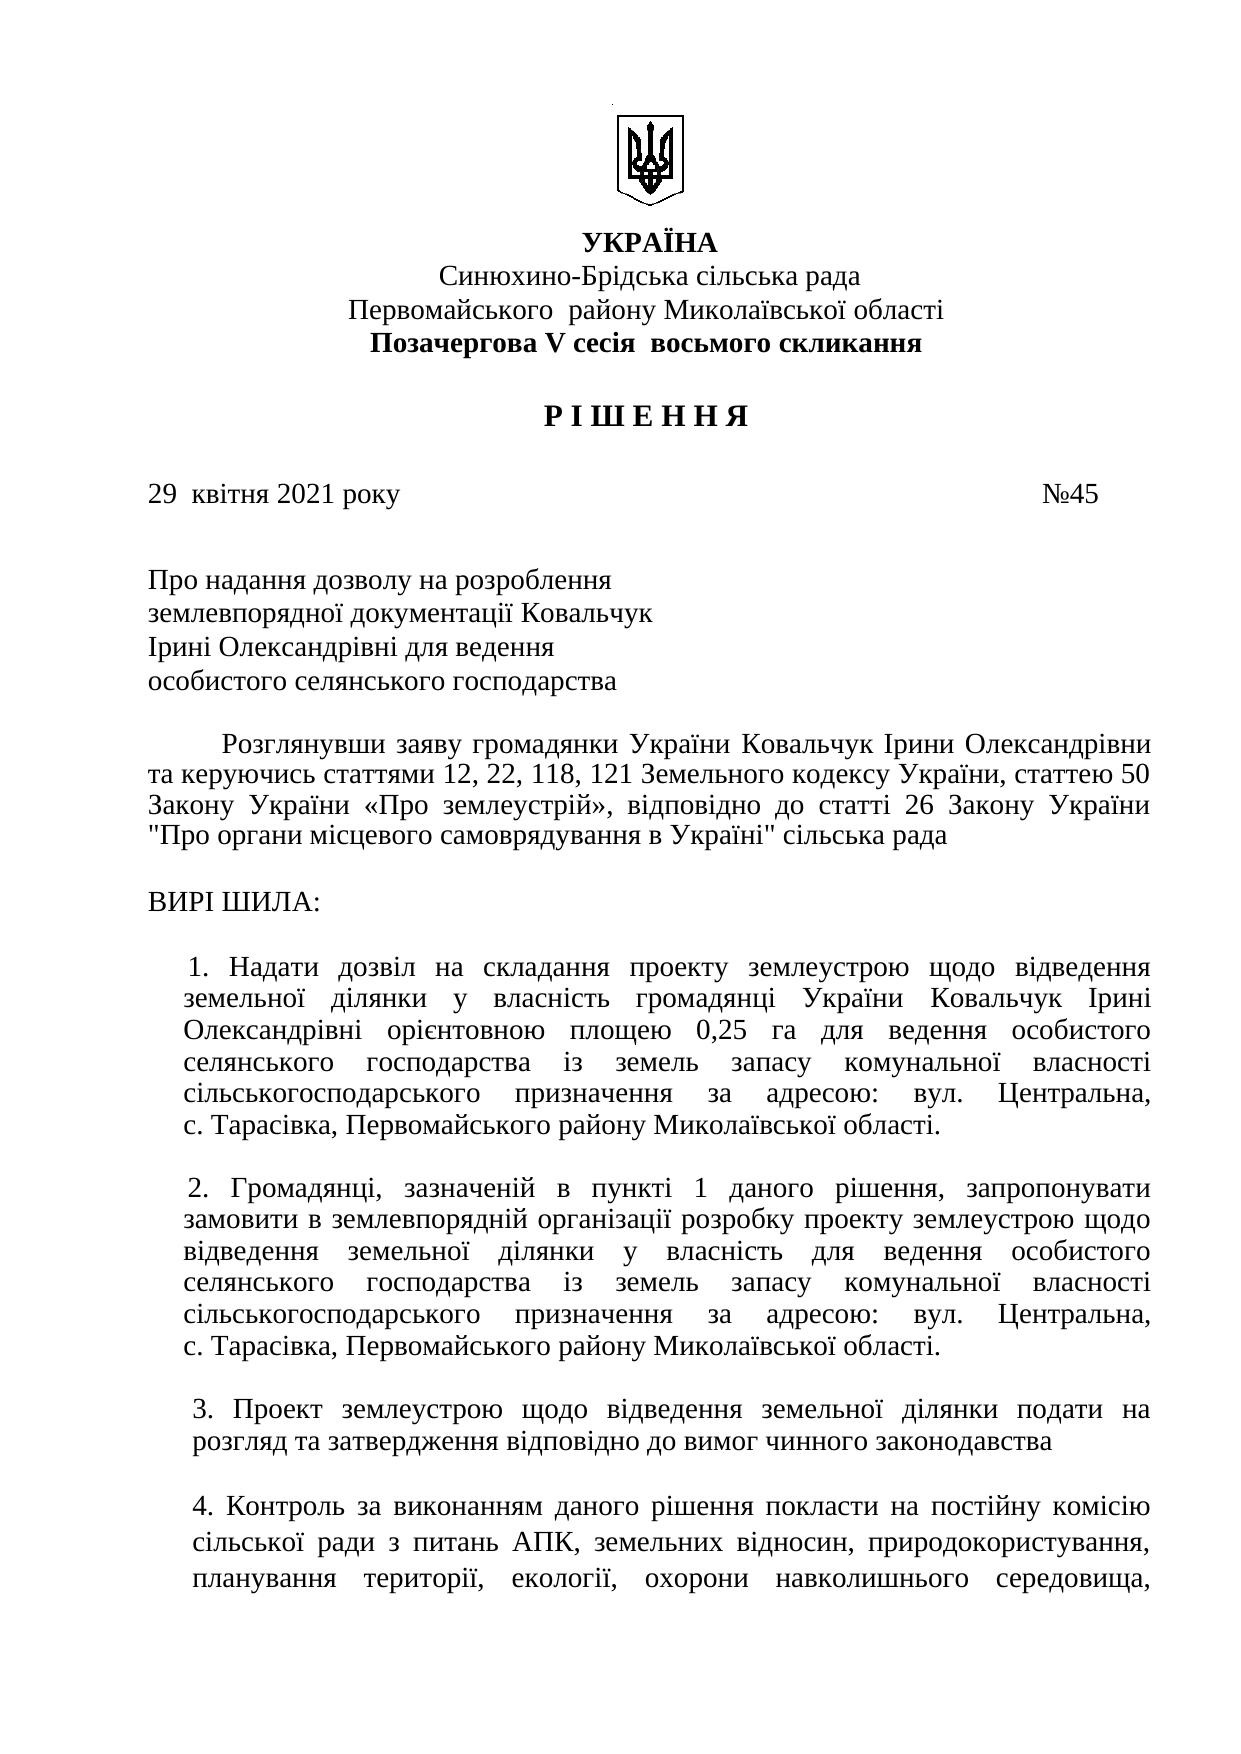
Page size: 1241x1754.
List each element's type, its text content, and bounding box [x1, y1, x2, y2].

text 29 квітня 2021 року №45 [148, 476, 1152, 509]
picture [593, 88, 706, 225]
text Синюхино-Брідська сільська рада [148, 258, 1152, 292]
text Р І Ш Е Н Н Я [148, 397, 1152, 433]
text ВИРІ ШИЛА: [148, 884, 1152, 918]
text УКРАЇНА [148, 89, 1152, 258]
text Позачергова V сесія восьмого скликання [148, 325, 1152, 359]
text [192, 1488, 1152, 1594]
text 3. Проект землеустрою щодо відведення земельної ділянки подати на розгляд та затвердження відповідно до вимог чинного законодавства [192, 1393, 1152, 1456]
text 2. Громадянці, зазначеній в пункті 1 даного рішення, запропонувати замовити в землевпорядній організації розробку проекту землеустрою щодо відведення земельної ділянки у власність для ведення особистого селянського господарства із земель запасу комунальної власності сільськогосподарського призначення за адресою: вул. Центральна, с. Тарасівка, Первомайського району Миколаївської області. [183, 1172, 1152, 1361]
text Первомайського району Миколаївської області [148, 292, 1152, 325]
text Розглянувши заяву громадянки України Ковальчук Ірини Олександрівни та керуючись статтями 12, 22, 118, 121 Земельного кодексу України, статтею 50 Закону України «Про землеустрій», відповідно до статті 26 Закону України "Про органи місцевого самоврядування в Україні" сільська рада [148, 730, 1152, 851]
text Про надання дозволу на розроблення [148, 562, 1152, 596]
text Ірині Олександрівні для ведення [148, 629, 1152, 663]
text особистого селянського господарства [148, 663, 1152, 696]
text землевпорядної документації Ковальчук [148, 596, 1152, 629]
text 1. Надати дозвіл на складання проекту землеустрою щодо відведення земельної ділянки у власність громадянці України Ковальчук Ірині Олександрівні орієнтовною площею 0,25 га для ведення особистого селянського господарства із земель запасу комунальної власності сільськогосподарського призначення за адресою: вул. Центральна, с. Тарасівка, Первомайського району Миколаївської області. [183, 951, 1152, 1140]
